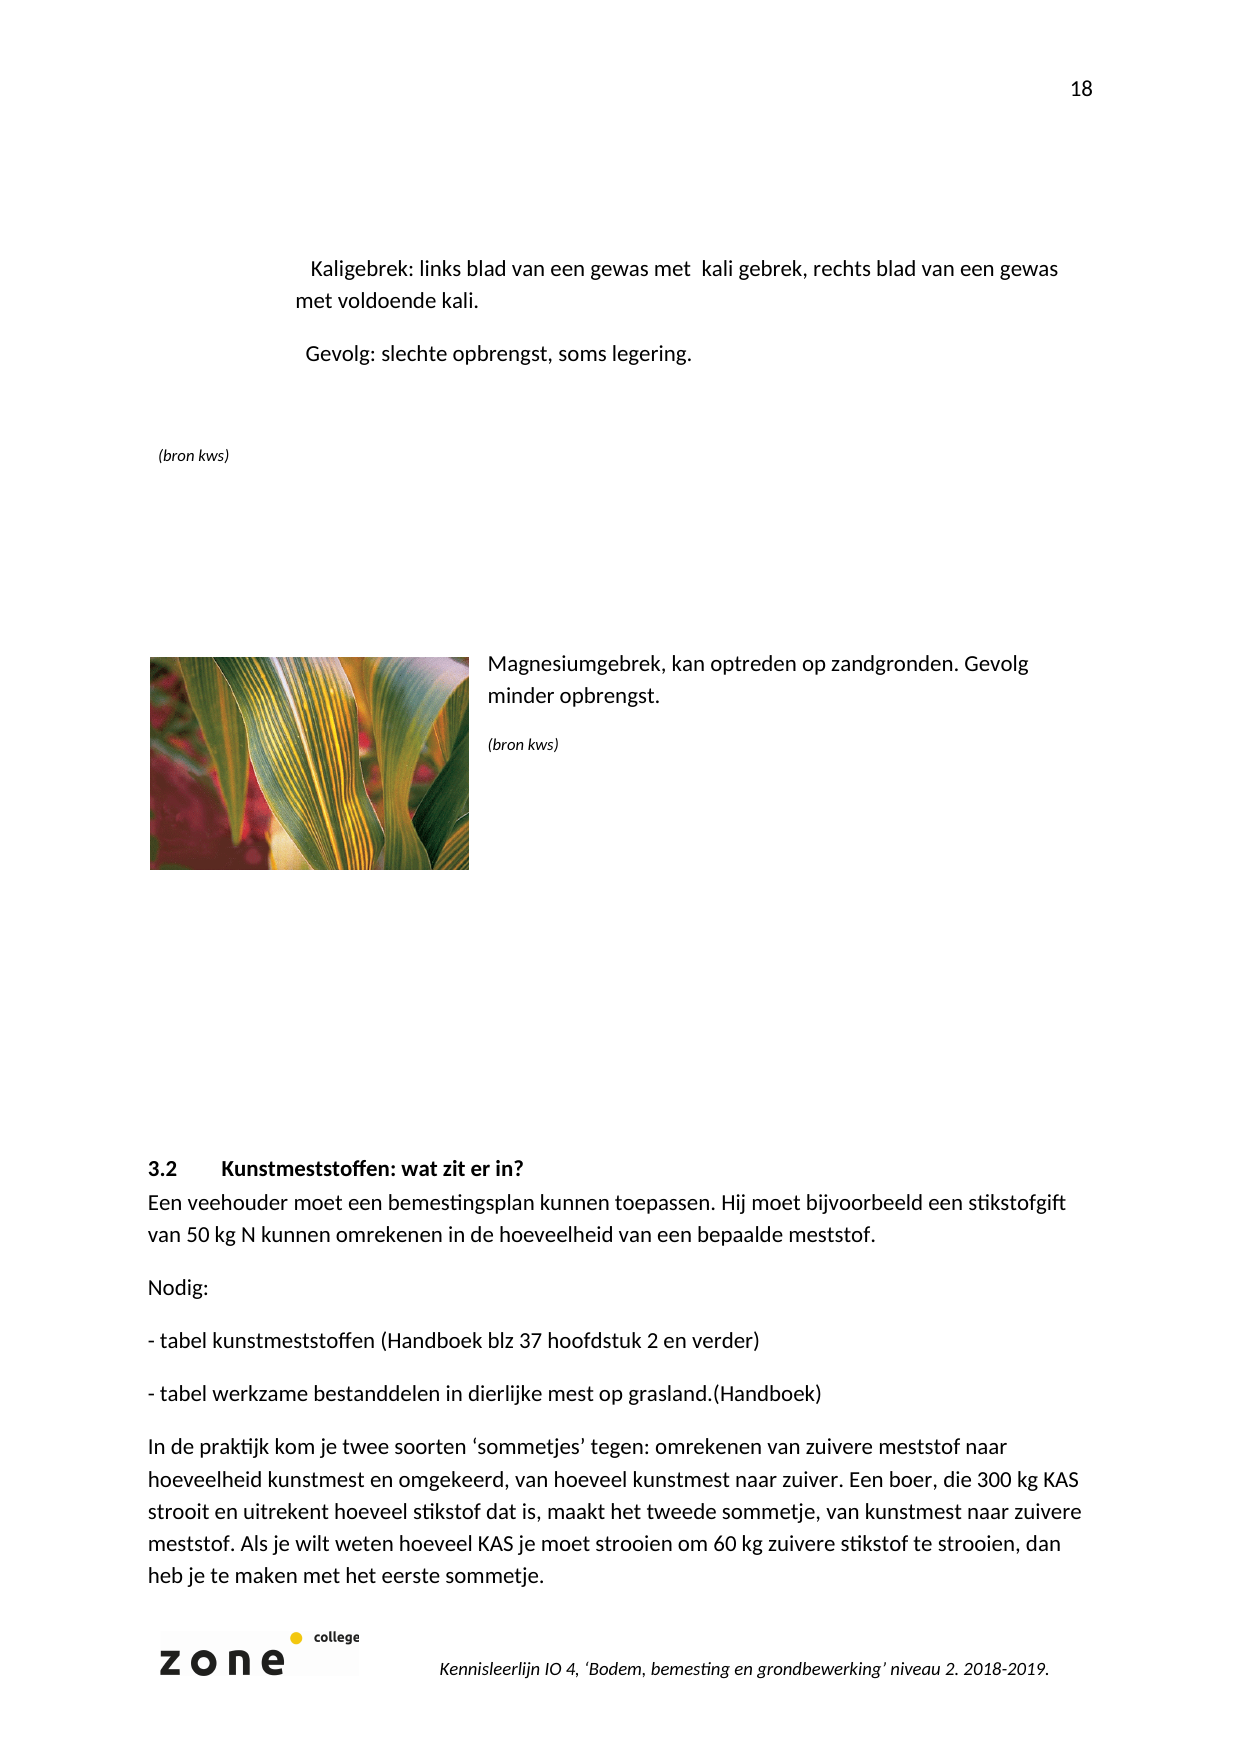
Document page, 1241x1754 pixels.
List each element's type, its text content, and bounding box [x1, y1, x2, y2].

picture [160, 1631, 359, 1676]
picture [150, 657, 469, 870]
text Nodig: [148, 1273, 1093, 1301]
text - tabel kunstmeststoffen (Handboek blz 37 hoofdstuk 2 en verder) [148, 1326, 1093, 1354]
text Gevolg: slechte opbrengst, soms legering. [295, 339, 1093, 367]
text Een veehouder moet een bemestingsplan kunnen toepassen. Hij moet bijvoorbeeld een stikstofgift van 50 kg N kunnen omrekenen in de hoeveelheid van een bepaalde meststof. [148, 1188, 1093, 1248]
text In de praktijk kom je twee soorten ‘sommetjes’ tegen: omrekenen van zuivere meststof naar hoeveelheid kunstmest en omgekeerd, van hoeveel kunstmest naar zuiver. Een boer, die 300 kg KAS strooit en uitrekent hoeveel stikstof dat is, maakt het tweede sommetje, van kunstmest naar zuivere meststof. Als je wilt weten hoeveel KAS je moet strooien om 60 kg zuivere stikstof te strooien, dan heb je te maken met het eerste sommetje. [148, 1432, 1093, 1589]
text - tabel werkzame bestanddelen in dierlijke mest op grasland.(Handboek) [148, 1379, 1093, 1407]
text (bron kws) [148, 445, 1093, 465]
subtitle 3.2 Kunstmeststoffen: wat zit er in? [148, 1154, 1093, 1182]
text (bron kws) [469, 734, 1093, 755]
text Kaligebrek: links blad van een gewas met kali gebrek, rechts blad van een gewas met voldoende kali. [295, 254, 1093, 314]
text Magnesiumgebrek, kan optreden op zandgronden. Gevolg minder opbrengst. [148, 649, 1093, 709]
